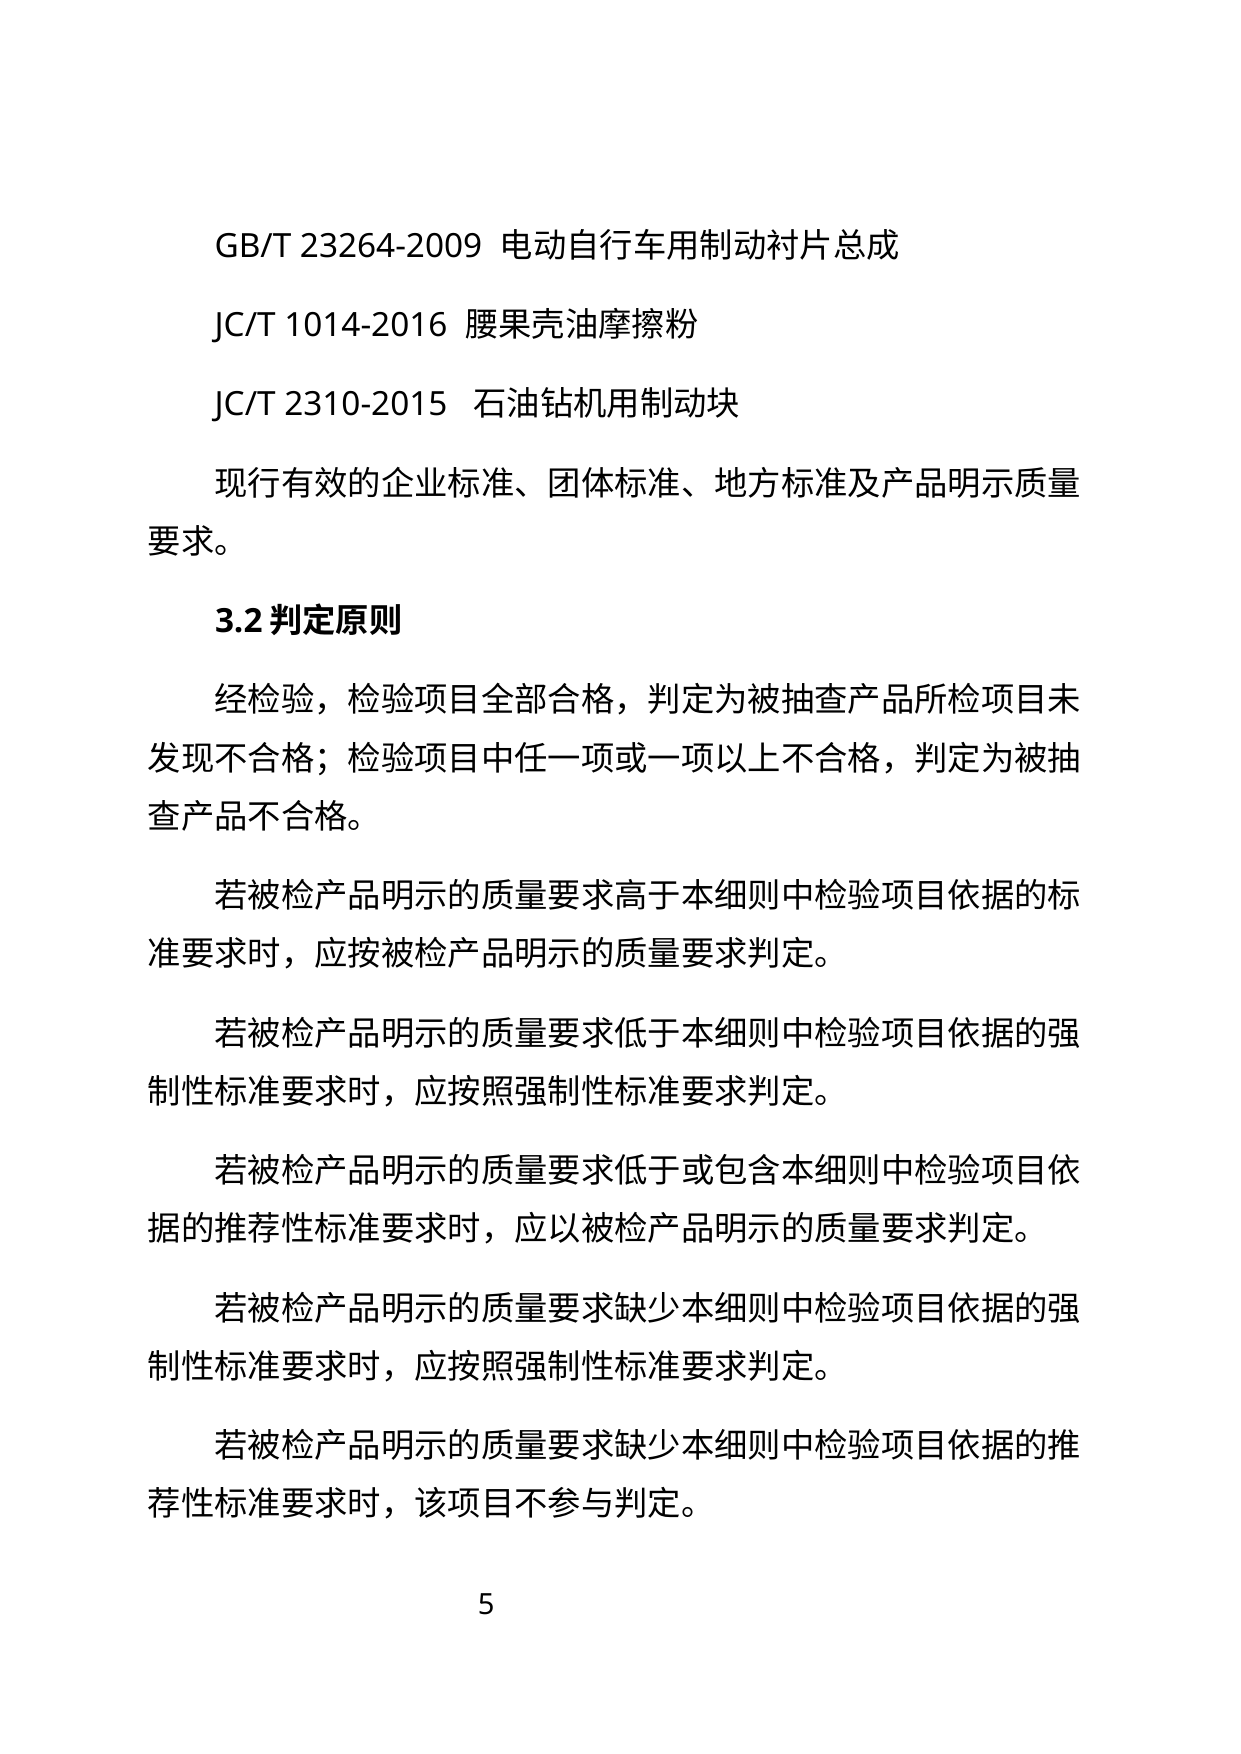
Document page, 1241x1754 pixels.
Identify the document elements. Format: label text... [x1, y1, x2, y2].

text JC/T 2310-2015 石油钻机用制动块 [148, 369, 1092, 427]
text 若被检产品明示的质量要求低于本细则中检验项目依据的强制性标准要求时，应按照强制性标准要求判定。 [148, 998, 1092, 1115]
text GB/T 23264-2009 电动自行车用制动衬片总成 [148, 211, 1092, 269]
text 若被检产品明示的质量要求高于本细则中检验项目依据的标准要求时，应按被检产品明示的质量要求判定。 [148, 861, 1092, 977]
text 3.2判定原则 [148, 586, 1092, 644]
text 若被检产品明示的质量要求低于或包含本细则中检验项目依据的推荐性标准要求时，应以被检产品明示的质量要求判定。 [148, 1136, 1092, 1252]
text 若被检产品明示的质量要求缺少本细则中检验项目依据的强制性标准要求时，应按照强制性标准要求判定。 [148, 1273, 1092, 1390]
text 现行有效的企业标准、团体标准、地方标准及产品明示质量要求。 [148, 448, 1092, 565]
text 经检验，检验项目全部合格，判定为被抽查产品所检项目未发现不合格；检验项目中任一项或一项以上不合格，判定为被抽查产品不合格。 [148, 665, 1092, 840]
text 若被检产品明示的质量要求缺少本细则中检验项目依据的推荐性标准要求时，该项目不参与判定。 [148, 1411, 1092, 1527]
text JC/T 1014-2016 腰果壳油摩擦粉 [148, 290, 1092, 348]
